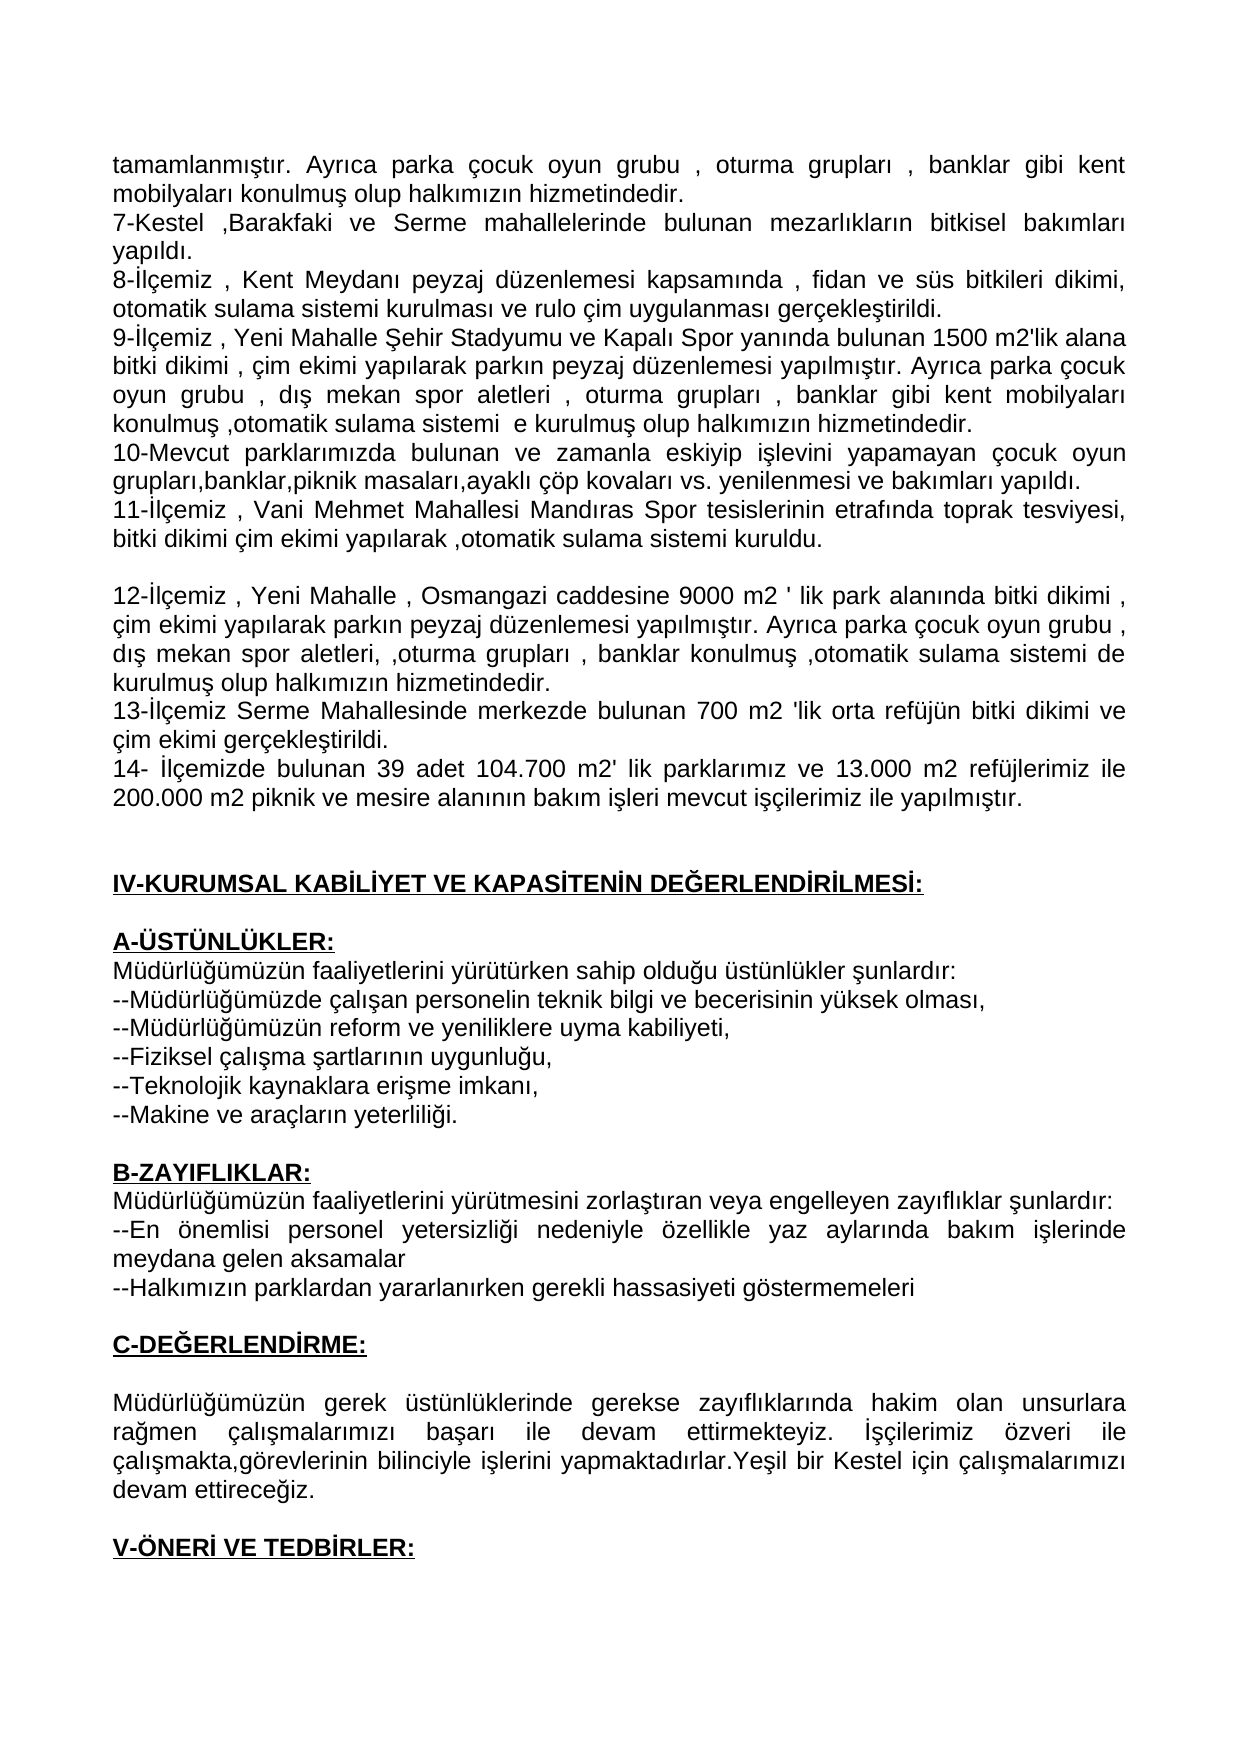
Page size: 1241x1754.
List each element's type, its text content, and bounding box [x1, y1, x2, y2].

text --Makine ve araçların yeterliliği. [112, 1099, 1128, 1128]
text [112, 150, 1128, 207]
text 8-İlçemiz , Kent Meydanı peyzaj düzenlemesi kapsamında , fidan ve süs bitkileri dikimi, otomatik sulama sistemi kurulması ve rulo çim uygulanması gerçekleştirildi. [112, 265, 1128, 322]
text C-DEĞERLENDİRME: [112, 1330, 1128, 1359]
text IV-KURUMSAL KABİLİYET VE KAPASİTENİN DEĞERLENDİRİLMESİ: [112, 869, 1128, 898]
text Müdürlüğümüzün faaliyetlerini yürütmesini zorlaştıran veya engelleyen zayıflıklar şunlardır: [112, 1186, 1128, 1215]
text Müdürlüğümüzün faaliyetlerini yürütürken sahip olduğu üstünlükler şunlardır: [112, 956, 1128, 984]
text --Fiziksel çalışma şartlarının uygunluğu, [112, 1042, 1128, 1071]
text 9-İlçemiz , Yeni Mahalle Şehir Stadyumu ve Kapalı Spor yanında bulunan 1500 m2'lik alana bitki dikimi , çim ekimi yapılarak parkın peyzaj düzenlemesi yapılmıştır. Ayrıca parka çocuk oyun grubu , dış mekan spor aletleri , oturma grupları , banklar gibi kent mobilyaları konulmuş ,otomatik sulama sistemi e kurulmuş olup halkımızın hizmetindedir. [112, 322, 1128, 437]
text --En önemlisi personel yetersizliği nedeniyle özellikle yaz aylarında bakım işlerinde meydana gelen aksamalar [112, 1215, 1128, 1272]
text A-ÜSTÜNLÜKLER: [112, 927, 1128, 956]
text --Teknolojik kaynaklara erişme imkanı, [112, 1071, 1128, 1099]
text 11-İlçemiz , Vani Mehmet Mahallesi Mandıras Spor tesislerinin etrafında toprak tesviyesi, bitki dikimi çim ekimi yapılarak ,otomatik sulama sistemi kuruldu. [112, 495, 1128, 552]
text 13-İlçemiz Serme Mahallesinde merkezde bulunan 700 m2 'lik orta refüjün bitki dikimi ve çim ekimi gerçekleştirildi. [112, 696, 1128, 754]
text Müdürlüğümüzün gerek üstünlüklerinde gerekse zayıflıklarında hakim olan unsurlara rağmen çalışmalarımızı başarı ile devam ettirmekteyiz. İşçilerimiz özveri ile çalışmakta,görevlerinin bilinciyle işlerini yapmaktadırlar.Yeşil bir Kestel için çalışmalarımızı devam ettireceğiz. [112, 1388, 1128, 1503]
text 14- İlçemizde bulunan 39 adet 104.700 m2' lik parklarımız ve 13.000 m2 refüjlerimiz ile 200.000 m2 piknik ve mesire alanının bakım işleri mevcut işçilerimiz ile yapılmıştır. [112, 754, 1128, 811]
text 12-İlçemiz , Yeni Mahalle , Osmangazi caddesine 9000 m2 ' lik park alanında bitki dikimi , çim ekimi yapılarak parkın peyzaj düzenlemesi yapılmıştır. Ayrıca parka çocuk oyun grubu , dış mekan spor aletleri, ,oturma grupları , banklar konulmuş ,otomatik sulama sistemi de kurulmuş olup halkımızın hizmetindedir. [112, 581, 1128, 696]
text --Müdürlüğümüzün reform ve yeniliklere uyma kabiliyeti, [112, 1013, 1128, 1042]
text B-ZAYIFLIKLAR: [112, 1157, 1128, 1186]
text 7-Kestel ,Barakfaki ve Serme mahallelerinde bulunan mezarlıkların bitkisel bakımları yapıldı. [112, 207, 1128, 265]
text --Müdürlüğümüzde çalışan personelin teknik bilgi ve becerisinin yüksek olması, [112, 984, 1128, 1013]
text 10-Mevcut parklarımızda bulunan ve zamanla eskiyip işlevini yapamayan çocuk oyun grupları,banklar,piknik masaları,ayaklı çöp kovaları vs. yenilenmesi ve bakımları yapıldı. [112, 437, 1128, 495]
text V-ÖNERİ VE TEDBİRLER: [112, 1532, 1128, 1561]
text --Halkımızın parklardan yararlanırken gerekli hassasiyeti göstermemeleri [112, 1272, 1128, 1301]
